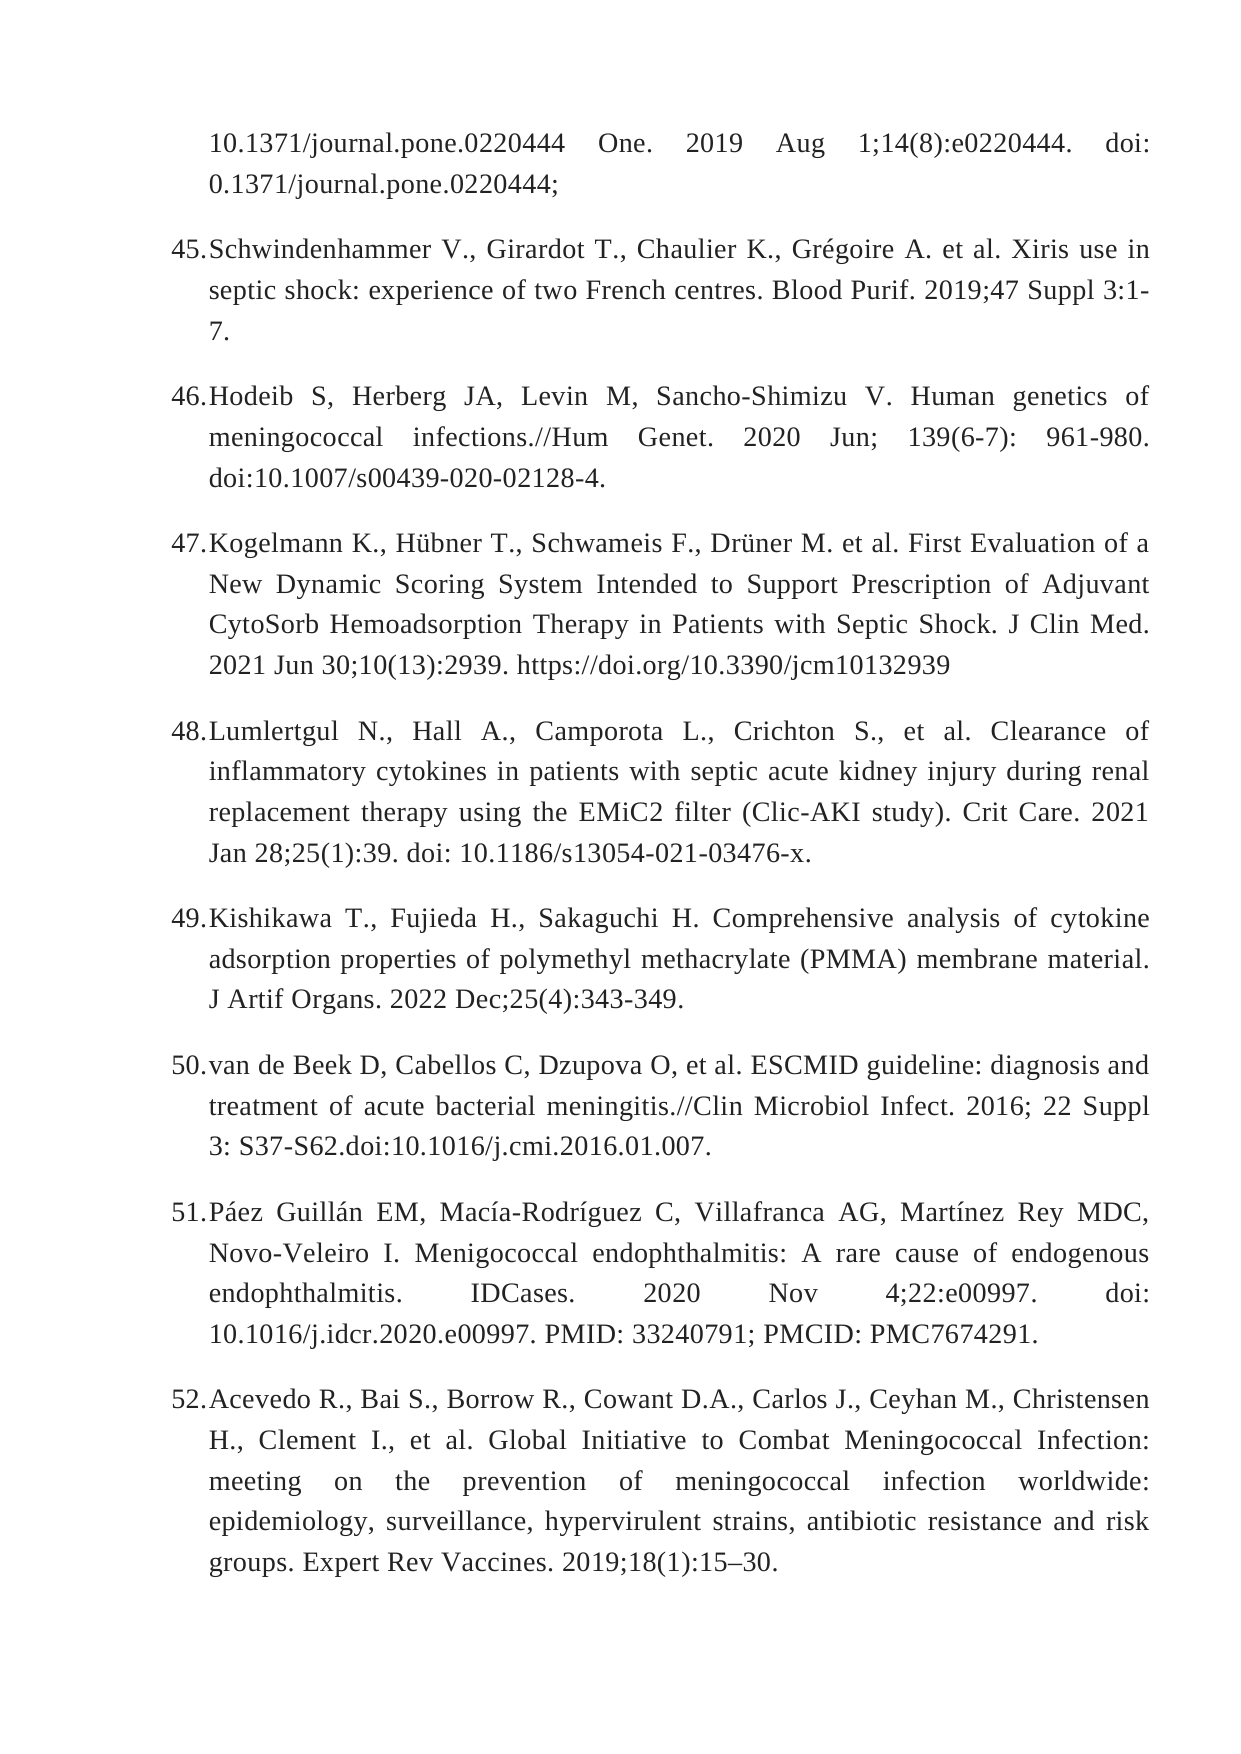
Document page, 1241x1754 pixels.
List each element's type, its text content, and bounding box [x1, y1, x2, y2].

list Páez Guillán EM, Macía-Rodríguez C, Villafranca AG, Martínez Rey MDC, Novo-Veleiro I. Menigococcal endophthalmitis: A rare cause of endogenous endophthalmitis. IDCases. 2020 Nov 4;22:e00997. doi: 10.1016/j.idcr.2020.e00997. PMID: 33240791; PMCID: PMC7674291. [171, 1187, 1152, 1349]
list Kogelmann K., Hübner T., Schwameis F., Drüner M. et al. First Evaluation of a New Dynamic Scoring System Intended to Support Prescription of Adjuvant CytoSorb Hemoadsorption Therapy in Patients with Septic Shock. J Clin Med. 2021 Jun 30;10(13):2939. https://doi.org/10.3390/jcm10132939 [171, 518, 1152, 681]
list Schwindenhammer V., Girardot T., Chaulier K., Grégoire A. et al. Xiris use in septic shock: experience of two French centres. Blood Purif. 2019;47 Suppl 3:1-7. [171, 224, 1152, 346]
list van de Beek D, Cabellos C, Dzupova O, et al. ESCMID guideline: diagnosis and treatment of acute bacterial meningitis.//Clin Microbiol Infect. 2016; 22 Suppl 3: S37-S62.doi:10.1016/j.cmi.2016.01.007. [171, 1040, 1152, 1162]
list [171, 118, 1152, 199]
list Hodeib S, Herberg JA, Levin M, Sancho-Shimizu V. Human genetics of meningococcal infections.//Hum Genet. 2020 Jun; 139(6-7): 961-980. doi:10.1007/s00439-020-02128-4. [171, 371, 1152, 493]
list Lumlertgul N., Hall A., Camporota L., Crichton S., et al. Clearance of inflammatory cytokines in patients with septic acute kidney injury during renal replacement therapy using the EMiC2 filter (Clic-AKI study). Crit Care. 2021 Jan 28;25(1):39. doi: 10.1186/s13054-021-03476-x. [171, 706, 1152, 868]
list Kishikawa T., Fujieda H., Sakaguchi H. Comprehensive analysis of cytokine adsorption properties of polymethyl methacrylate (PMMA) membrane material. J Artif Organs. 2022 Dec;25(4):343-349. [171, 893, 1152, 1015]
list Acevedo R., Bai S., Borrow R., Cowant D.A., Carlos J., Ceyhan M., Christensen H., Clement I., et al. Global Initiative to Combat Meningococcal Infection: meeting on the prevention of meningococcal infection worldwide: epidemiology, surveillance, hypervirulent strains, antibiotic resistance and risk groups. Expert Rev Vaccines. 2019;18(1):15–30. [171, 1374, 1152, 1577]
